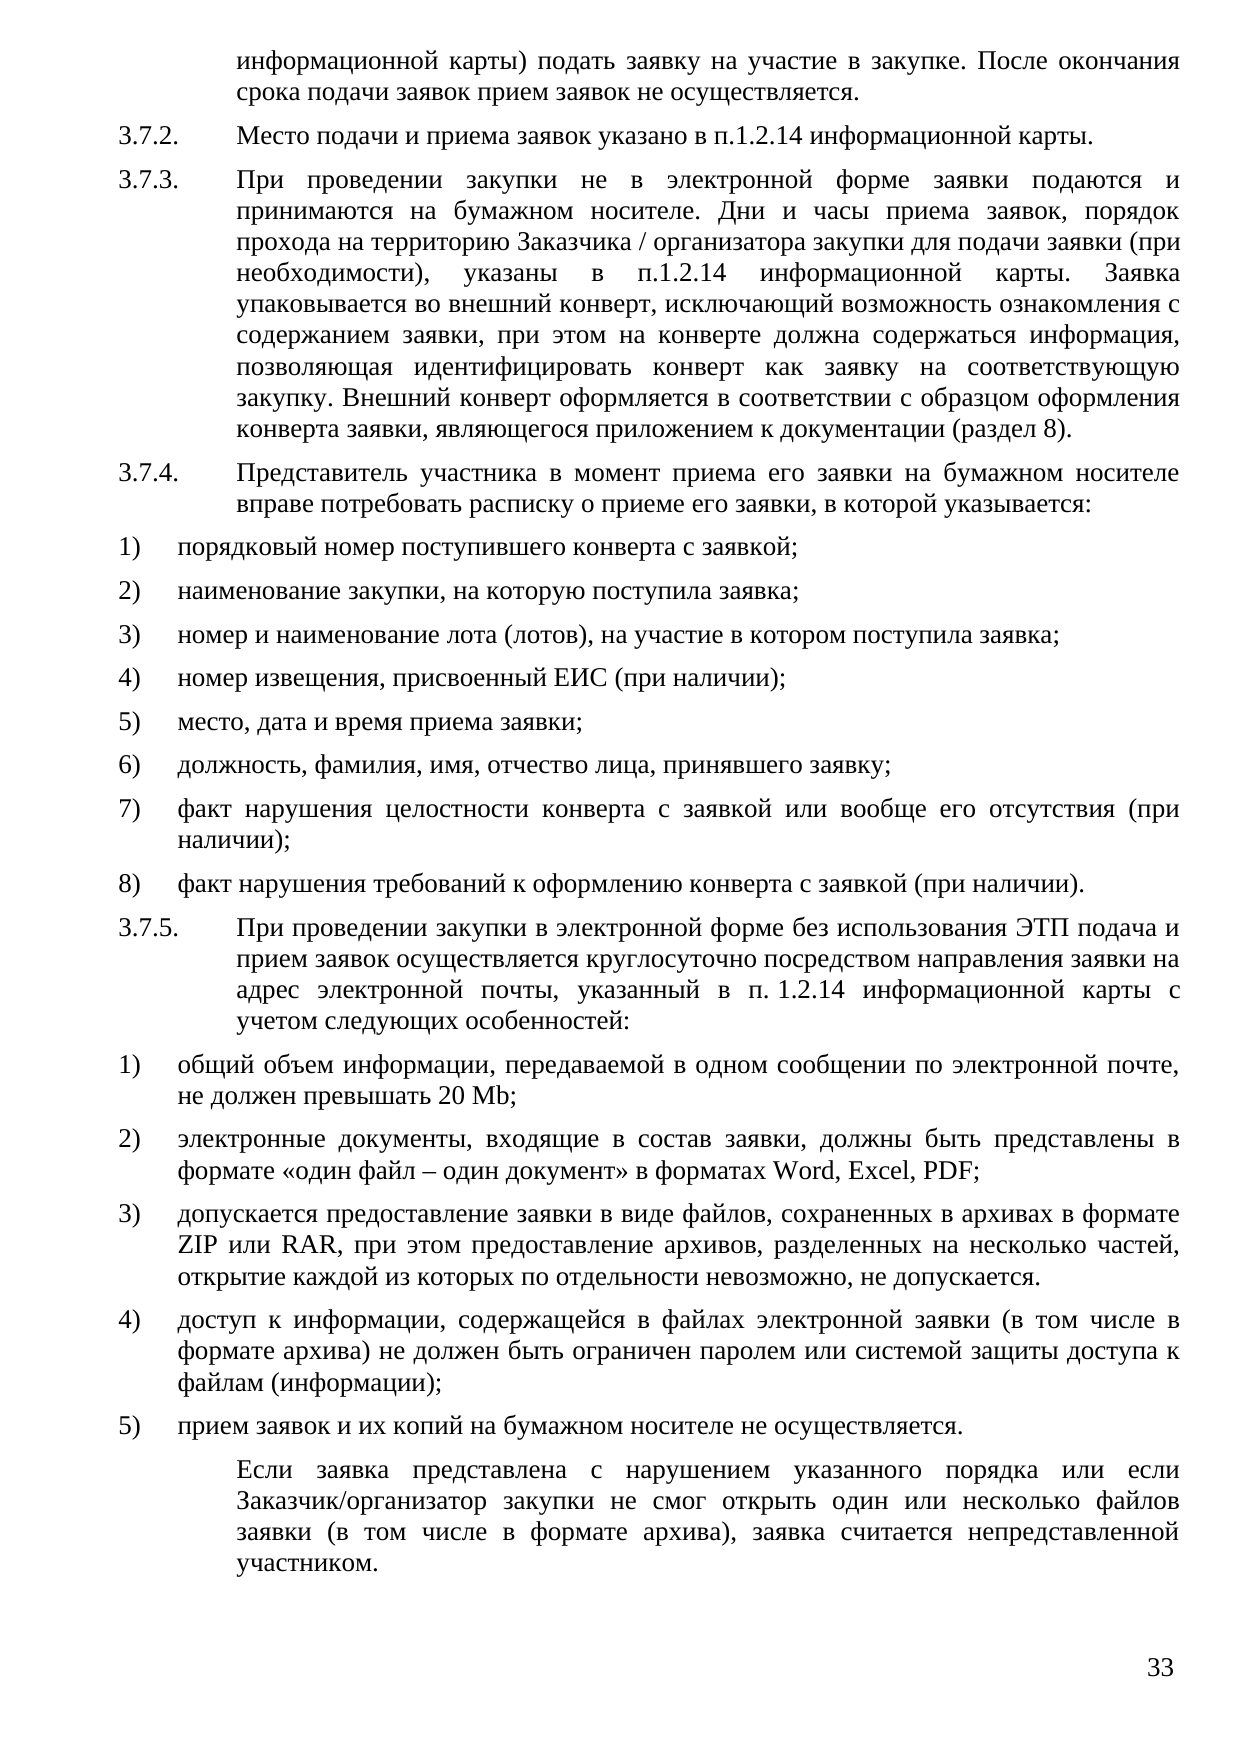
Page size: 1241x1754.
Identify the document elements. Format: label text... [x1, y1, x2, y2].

text порядковый номер поступившего конверта с заявкой; [118, 530, 1181, 562]
text факт нарушения требований к оформлению конверта с заявкой (при наличии). [118, 867, 1181, 898]
text наименование закупки, на которую поступила заявка; [118, 574, 1181, 605]
text допускается предоставление заявки в виде файлов, сохраненных в архивах в формате ZIP или RAR, при этом предоставление архивов, разделенных на несколько частей, открытие каждой из которых по отдельности невозможно, не допускается. [118, 1197, 1181, 1291]
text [118, 44, 1181, 107]
text электронные документы, входящие в состав заявки, должны быть представлены в формате «один файл – один документ» в форматах Word, Excel, PDF; [118, 1123, 1181, 1185]
text место, дата и время приема заявки; [118, 705, 1181, 736]
text общий объем информации, передаваемой в одном сообщении по электронной почте, не должен превышать 20 Mb; [118, 1048, 1181, 1110]
text При проведении закупки в электронной форме без использования ЭТП подача и прием заявок осуществляется круглосуточно посредством направления заявки на адрес электронной почты, указанный в п. 1.2.14 информационной карты с учетом следующих особенностей: [118, 911, 1181, 1035]
text номер и наименование лота (лотов), на участие в котором поступила заявка; [118, 618, 1181, 649]
text прием заявок и их копий на бумажном носителе не осуществляется. [118, 1409, 1181, 1440]
text При проведении закупки не в электронной форме заявки подаются и принимаются на бумажном носителе. Дни и часы приема заявок, порядок прохода на территорию Заказчика / организатора закупки для подачи заявки (при необходимости), указаны в п.1.2.14 информационной карты. Заявка упаковывается во внешний конверт, исключающий возможность ознакомления с содержанием заявки, при этом на конверте должна содержаться информация, позволяющая идентифицировать конверт как заявку на соответствующую закупку. Внешний конверт оформляется в соответствии с образцом оформления конверта заявки, являющегося приложением к документации (раздел 8). [118, 163, 1181, 443]
text факт нарушения целостности конверта с заявкой или вообще его отсутствия (при наличии); [118, 792, 1181, 854]
text должность, фамилия, имя, отчество лица, принявшего заявку; [118, 749, 1181, 780]
text номер извещения, присвоенный ЕИС (при наличии); [118, 661, 1181, 692]
text доступ к информации, содержащейся в файлах электронной заявки (в том числе в формате архива) не должен быть ограничен паролем или системой защиты доступа к файлам (информации); [118, 1303, 1181, 1397]
text Место подачи и приема заявок указано в п.1.2.14 информационной карты. [118, 119, 1181, 150]
list Если заявка представлена с нарушением указанного порядка или если Заказчик/организатор закупки не смог открыть один или несколько файлов заявки (в том числе в формате архива), заявка считается непредставленной участником. [236, 1453, 1181, 1577]
text Представитель участника в момент приема его заявки на бумажном носителе вправе потребовать расписку о приеме его заявки, в которой указывается: [118, 456, 1181, 518]
